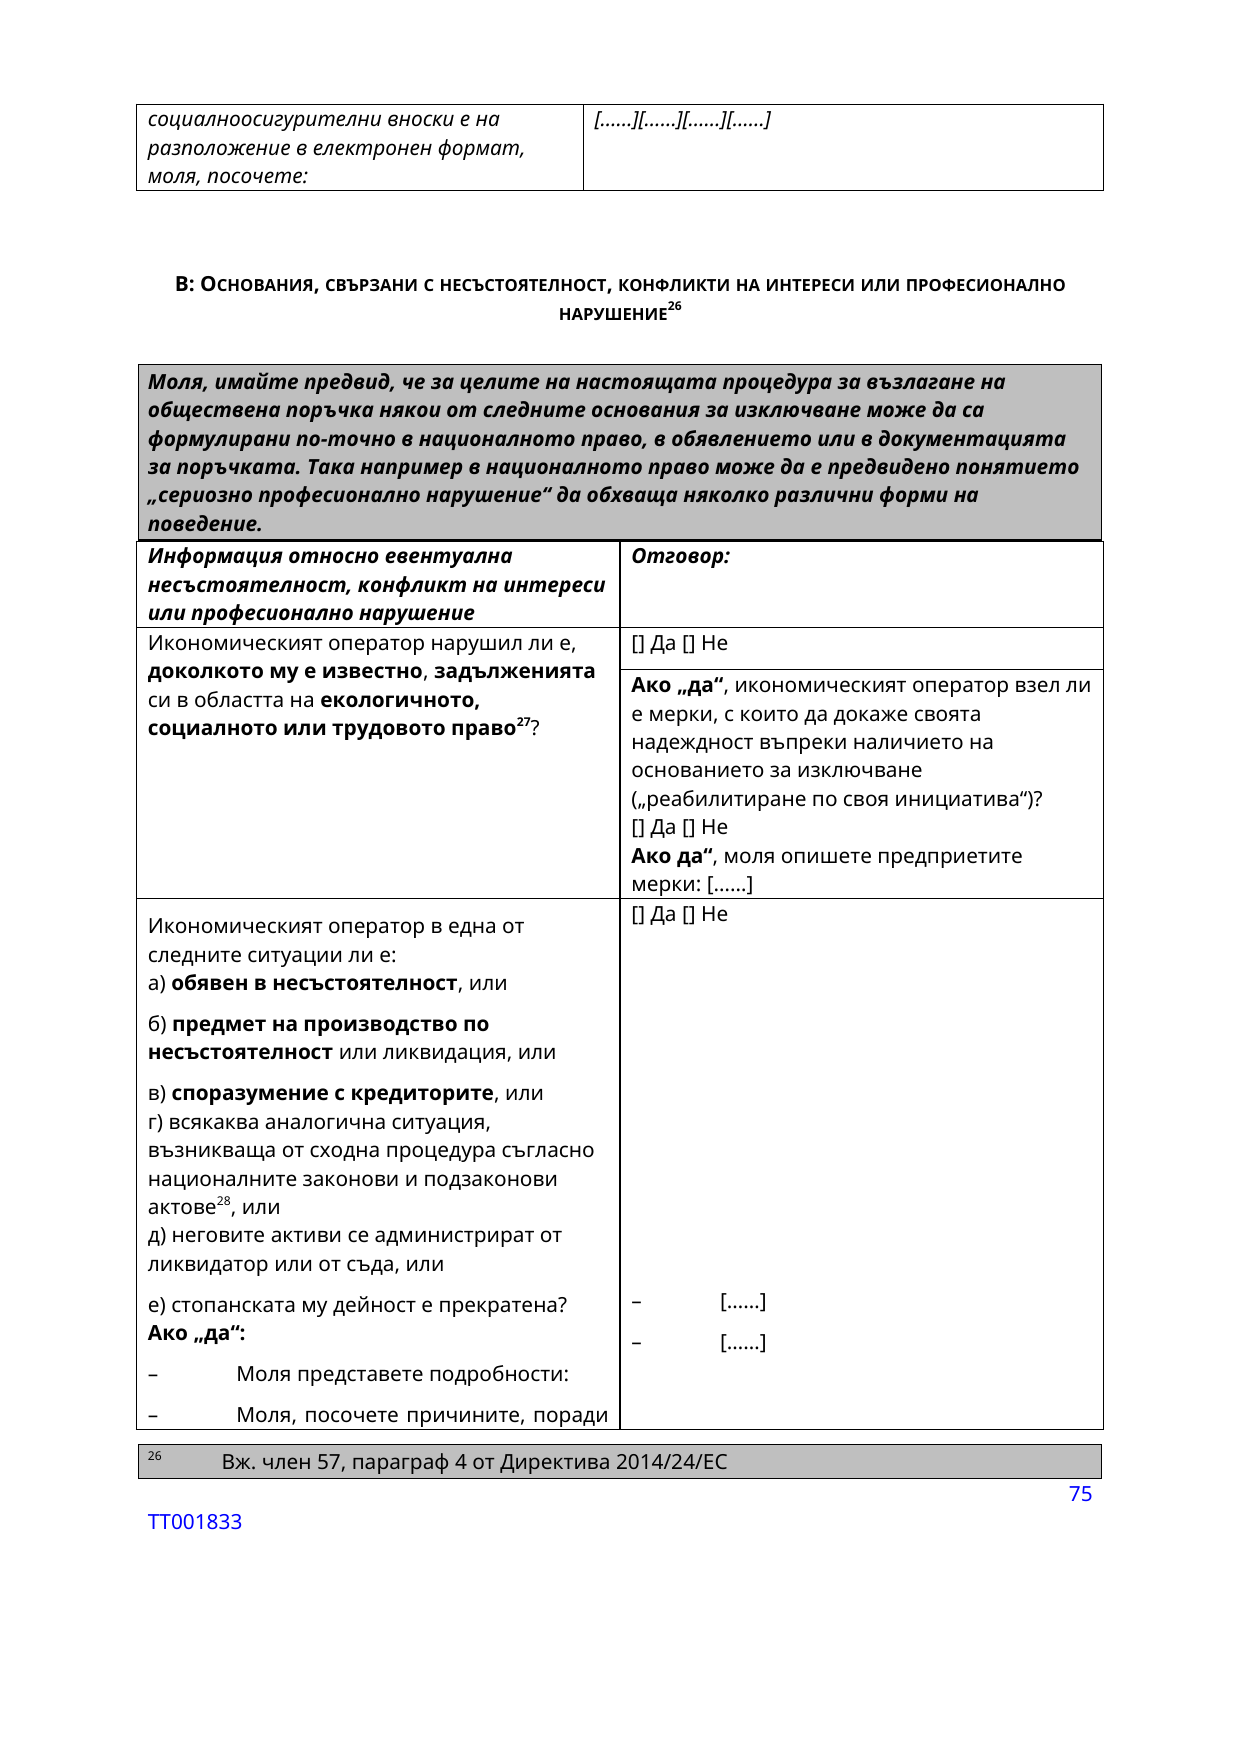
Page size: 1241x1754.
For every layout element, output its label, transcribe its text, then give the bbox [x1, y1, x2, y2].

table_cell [621, 899, 1103, 1429]
text В: Основания, свързани с несъстоятелност, конфликти на интереси или професионално нарушение [148, 269, 1092, 326]
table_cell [137, 105, 583, 190]
table_cell Ако „да“, икономическият оператор взел ли е мерки, с които да докаже своята надеждност въпреки наличието на основанието за изключване („реабилитиране по своя инициатива“)? [] Да [] Не Ако да“, моля опишете предприетите мерки: [……] [621, 670, 1103, 898]
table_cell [584, 105, 1103, 190]
table_cell [] Да [] Не [621, 628, 1103, 669]
table_header Информация относно евентуална несъстоятелност, конфликт на интереси или професионално нарушение [137, 542, 619, 627]
table_cell Икономическият оператор нарушил ли е, доколкото му е известно, задълженията си в областта на екологичното, социалното или трудовото право? [137, 628, 619, 898]
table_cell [137, 899, 619, 1429]
table_header Отговор: [621, 542, 1103, 627]
text Моля, имайте предвид, че за целите на настоящата процедура за възлагане на обществена поръчка някои от следните основания за изключване може да са формулирани по-точно в националното право, в обявлението или в документацията за поръчката. Така например в националното право може да е предвидено понятието „сериозно професионално нарушение“ да обхваща няколко различни форми на поведение. [139, 365, 1101, 539]
